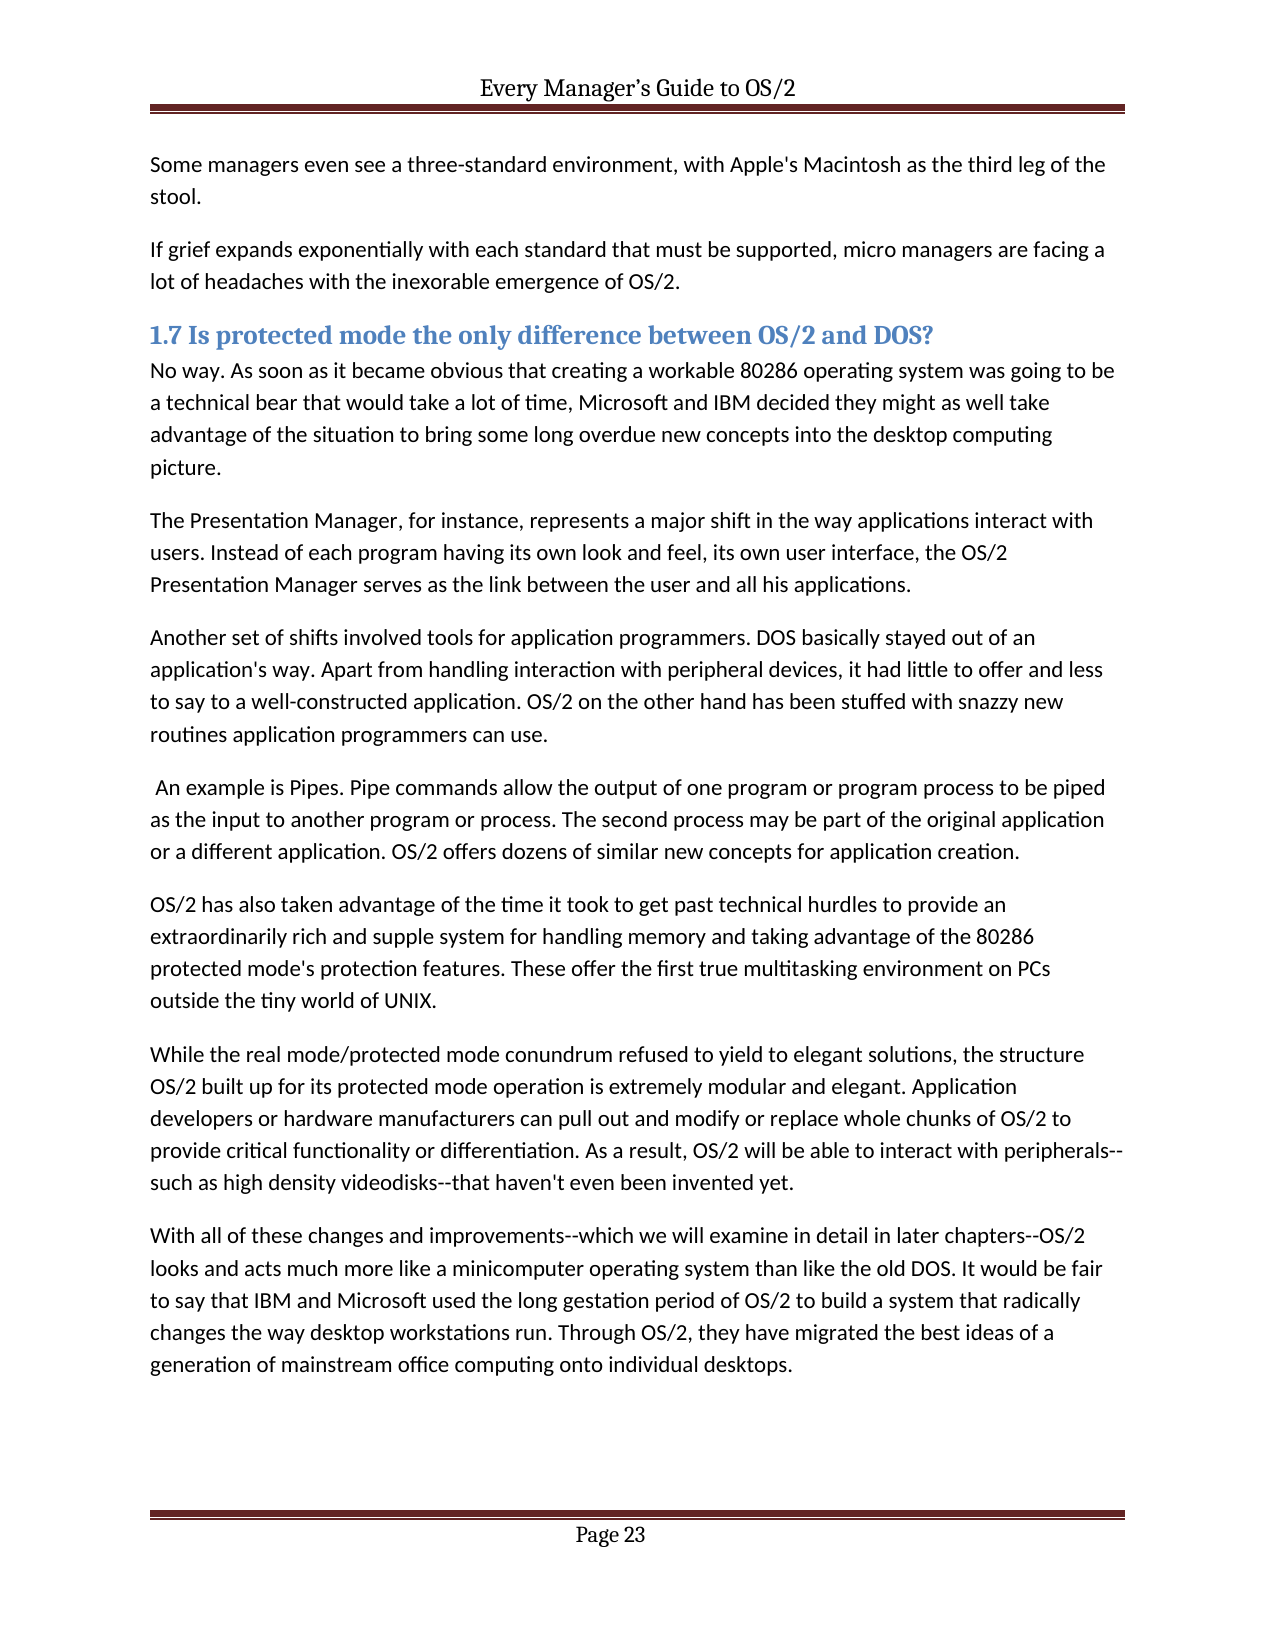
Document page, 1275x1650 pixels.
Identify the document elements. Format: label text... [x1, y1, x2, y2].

text No way. As soon as it became obvious that creating a workable 80286 operating system was going to be a technical bear that would take a lot of time, Microsoft and IBM decided they might as well take advantage of the situation to bring some long overdue new concepts into the desktop computing picture. [150, 356, 1125, 481]
text The Presentation Manager, for instance, represents a major shift in the way applications interact with users. Instead of each program having its own look and feel, its own user interface, the OS/2 Presentation Manager serves as the link between the user and all his applications. [150, 506, 1125, 598]
text An example is Pipes. Pipe commands allow the output of one program or program process to be piped as the input to another program or process. The second process may be part of the original application or a different application. OS/2 offers dozens of similar new concepts for application creation. [150, 773, 1125, 865]
text Another set of shifts involved tools for application programmers. DOS basically stayed out of an application's way. Apart from handling interaction with peripheral devices, it had little to offer and less to say to a well-constructed application. OS/2 on the other hand has been stuffed with snazzy new routines application programmers can use. [150, 623, 1125, 748]
subtitle 1.7 Is protected mode the only difference between OS/2 and DOS? [150, 320, 1125, 352]
text Some managers even see a three-standard environment, with Apple's Macintosh as the third leg of the stool. [150, 150, 1125, 210]
text While the real mode/protected mode conundrum refused to yield to elegant solutions, the structure OS/2 built up for its protected mode operation is extremely modular and elegant. Application developers or hardware manufacturers can pull out and modify or replace whole chunks of OS/2 to provide critical functionality or differentiation. As a result, OS/2 will be able to interact with peripherals--such as high density videodisks--that haven't even been invented yet. [150, 1040, 1125, 1196]
text If grief expands exponentially with each standard that must be supported, micro managers are facing a lot of headaches with the inexorable emergence of OS/2. [150, 235, 1125, 295]
text OS/2 has also taken advantage of the time it took to get past technical hurdles to provide an extraordinarily rich and supple system for handling memory and taking advantage of the 80286 protected mode's protection features. These offer the first true multitasking environment on PCs outside the tiny world of UNIX. [150, 890, 1125, 1015]
text With all of these changes and improvements--which we will examine in detail in later chapters--OS/2 looks and acts much more like a minicomputer operating system than like the old DOS. It would be fair to say that IBM and Microsoft used the long gestation period of OS/2 to build a system that radically changes the way desktop workstations run. Through OS/2, they have migrated the best ideas of a generation of mainstream office computing onto individual desktops. [150, 1221, 1125, 1378]
